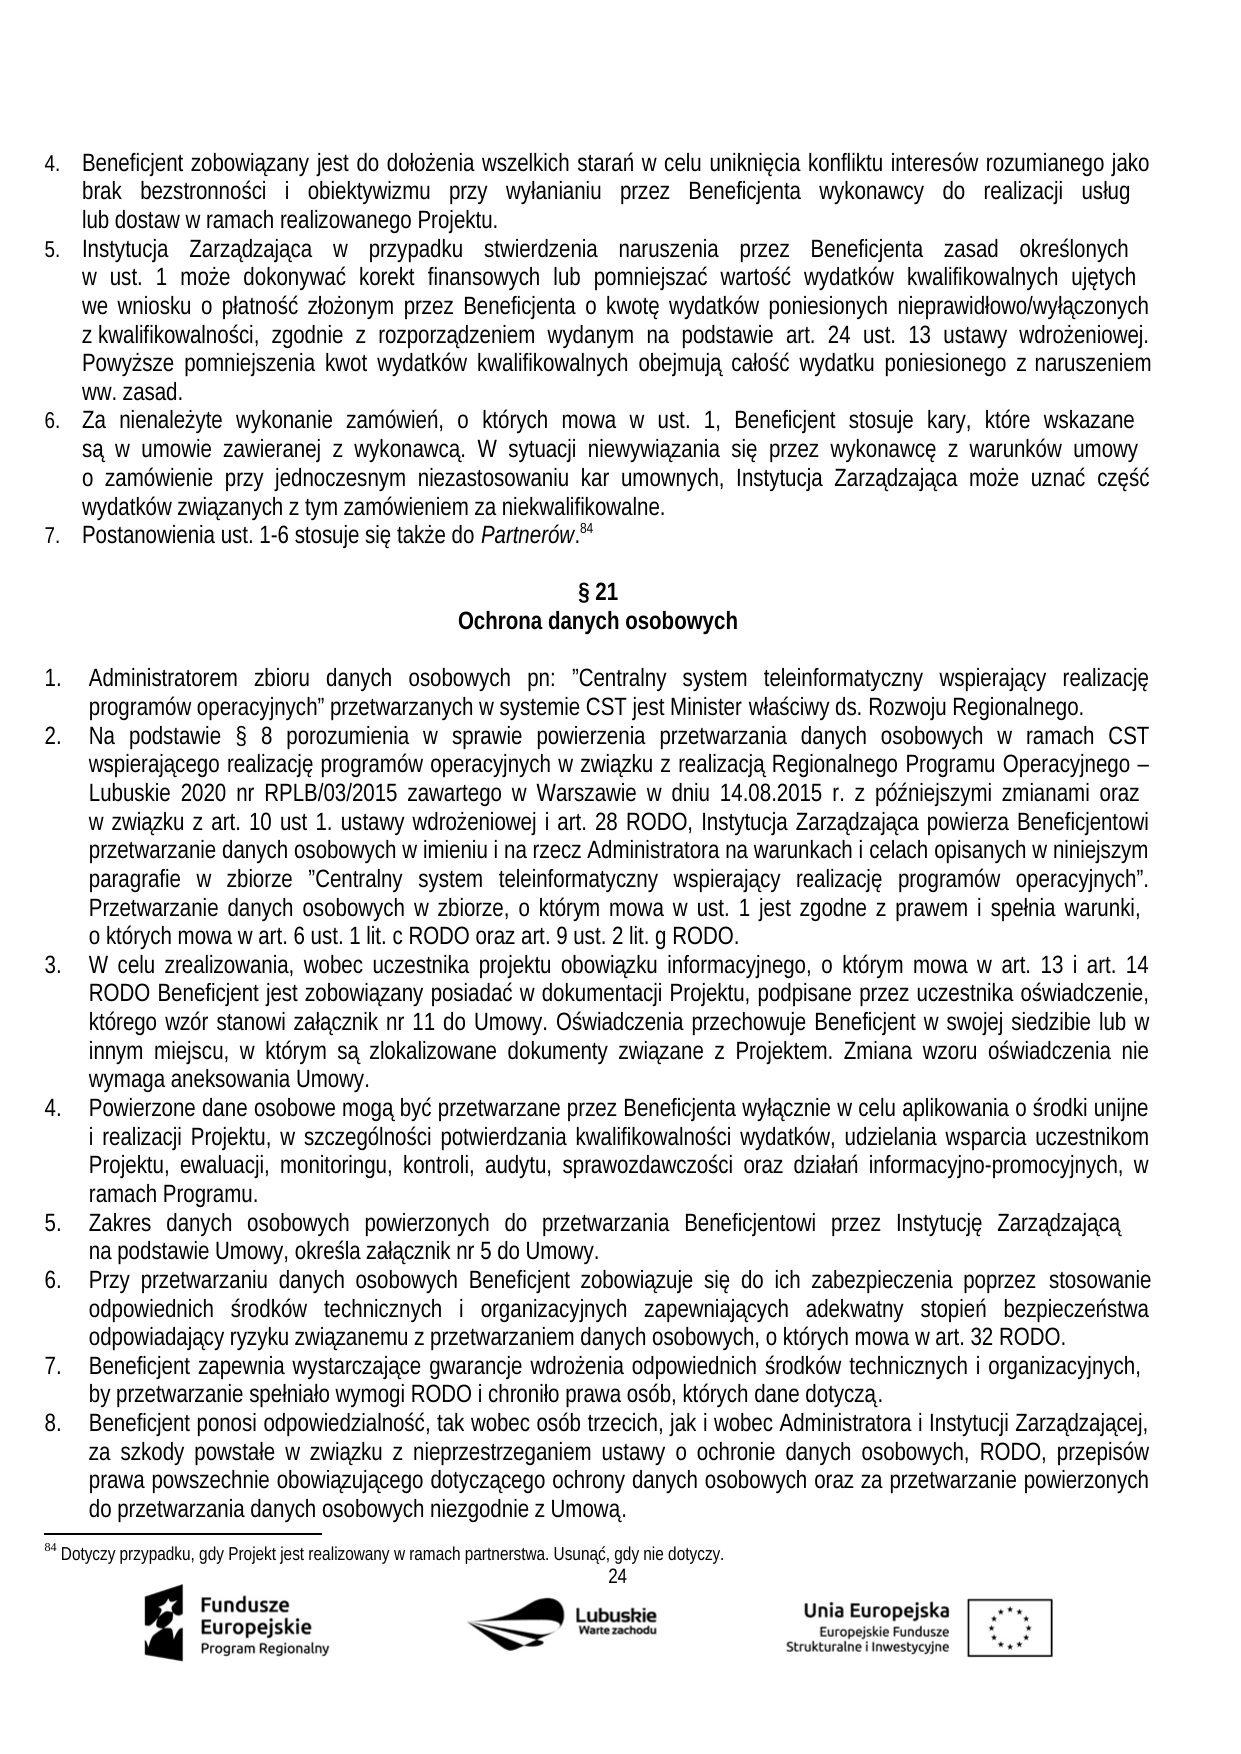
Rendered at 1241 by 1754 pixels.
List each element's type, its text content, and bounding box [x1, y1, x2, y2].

list Beneficjent zapewnia wystarczające gwarancje wdrożenia odpowiednich środków technicznych i organizacyjnych, by przetwarzanie spełniało wymogi RODO i chroniło prawa osób, których dane dotyczą. [44, 1351, 1152, 1408]
list Powierzone dane osobowe mogą być przetwarzane przez Beneficjenta wyłącznie w celu aplikowania o środki unijne i realizacji Projektu, w szczególności potwierdzania kwalifikowalności wydatków, udzielania wsparcia uczestnikom Projektu, ewaluacji, monitoringu, kontroli, audytu, sprawozdawczości oraz działań informacyjno-promocyjnych, w ramach Programu. [44, 1093, 1152, 1208]
picture [125, 1564, 1071, 1681]
list Za nienależyte wykonanie zamówień, o których mowa w ust. 1, Beneficjent stosuje kary, które wskazane są w umowie zawieranej z wykonawcą. W sytuacji niewywiązania się przez wykonawcę z warunków umowy o zamówienie przy jednoczesnym niezastosowaniu kar umownych, Instytucja Zarządzająca może uznać część wydatków związanych z tym zamówieniem za niekwalifikowalne. [44, 406, 1152, 520]
text Ochrona danych osobowych [44, 606, 1152, 635]
list Postanowienia ust. 1-6 stosuje się także do Partnerów. [44, 520, 1152, 549]
list Zakres danych osobowych powierzonych do przetwarzania Beneficjentowi przez Instytucję Zarządzającą na podstawie Umowy, określa załącznik nr 5 do Umowy. [44, 1208, 1152, 1265]
text § 21 [44, 577, 1152, 606]
list Beneficjent ponosi odpowiedzialność, tak wobec osób trzecich, jak i wobec Administratora i Instytucji Zarządzającej, za szkody powstałe w związku z nieprzestrzeganiem ustawy o ochronie danych osobowych, RODO, przepisów prawa powszechnie obowiązującego dotyczącego ochrony danych osobowych oraz za przetwarzanie powierzonych do przetwarzania danych osobowych niezgodnie z Umową. [44, 1408, 1152, 1523]
list Instytucja Zarządzająca w przypadku stwierdzenia naruszenia przez Beneficjenta zasad określonych w ust. 1 może dokonywać korekt finansowych lub pomniejszać wartość wydatków kwalifikowalnych ujętych we wniosku o płatność złożonym przez Beneficjenta o kwotę wydatków poniesionych nieprawidłowo/wyłączonych z kwalifikowalności, zgodnie z rozporządzeniem wydanym na podstawie art. 24 ust. 13 ustawy wdrożeniowej. Powyższe pomniejszenia kwot wydatków kwalifikowalnych obejmują całość wydatku poniesionego z naruszeniem ww. zasad. [44, 234, 1152, 406]
list Przy przetwarzaniu danych osobowych Beneficjent zobowiązuje się do ich zabezpieczenia poprzez stosowanie odpowiednich środków technicznych i organizacyjnych zapewniających adekwatny stopień bezpieczeństwa odpowiadający ryzyku związanemu z przetwarzaniem danych osobowych, o których mowa w art. 32 RODO. [44, 1265, 1152, 1351]
list Administratorem zbioru danych osobowych pn: ”Centralny system teleinformatyczny wspierający realizację programów operacyjnych” przetwarzanych w systemie CST jest Minister właściwy ds. Rozwoju Regionalnego. [44, 663, 1152, 721]
list Beneficjent zobowiązany jest do dołożenia wszelkich starań w celu uniknięcia konfliktu interesów rozumianego jako brak bezstronności i obiektywizmu przy wyłanianiu przez Beneficjenta wykonawcy do realizacji usług lub dostaw w ramach realizowanego Projektu. [44, 148, 1152, 234]
list Na podstawie § 8 porozumienia w sprawie powierzenia przetwarzania danych osobowych w ramach CST wspierającego realizację programów operacyjnych w związku z realizacją Regionalnego Programu Operacyjnego – Lubuskie 2020 nr RPLB/03/2015 zawartego w Warszawie w dniu 14.08.2015 r. z późniejszymi zmianami oraz w związku z art. 10 ust 1. ustawy wdrożeniowej i art. 28 RODO, Instytucja Zarządzająca powierza Beneficjentowi przetwarzanie danych osobowych w imieniu i na rzecz Administratora na warunkach i celach opisanych w niniejszym paragrafie w zbiorze ”Centralny system teleinformatyczny wspierający realizację programów operacyjnych”. Przetwarzanie danych osobowych w zbiorze, o którym mowa w ust. 1 jest zgodne z prawem i spełnia warunki, o których mowa w art. 6 ust. 1 lit. c RODO oraz art. 9 ust. 2 lit. g RODO. [44, 721, 1152, 950]
list W celu zrealizowania, wobec uczestnika projektu obowiązku informacyjnego, o którym mowa w art. 13 i art. 14 RODO Beneficjent jest zobowiązany posiadać w dokumentacji Projektu, podpisane przez uczestnika oświadczenie, którego wzór stanowi załącznik nr 11 do Umowy. Oświadczenia przechowuje Beneficjent w swojej siedzibie lub w innym miejscu, w którym są zlokalizowane dokumenty związane z Projektem. Zmiana wzoru oświadczenia nie wymaga aneksowania Umowy. [44, 950, 1152, 1093]
